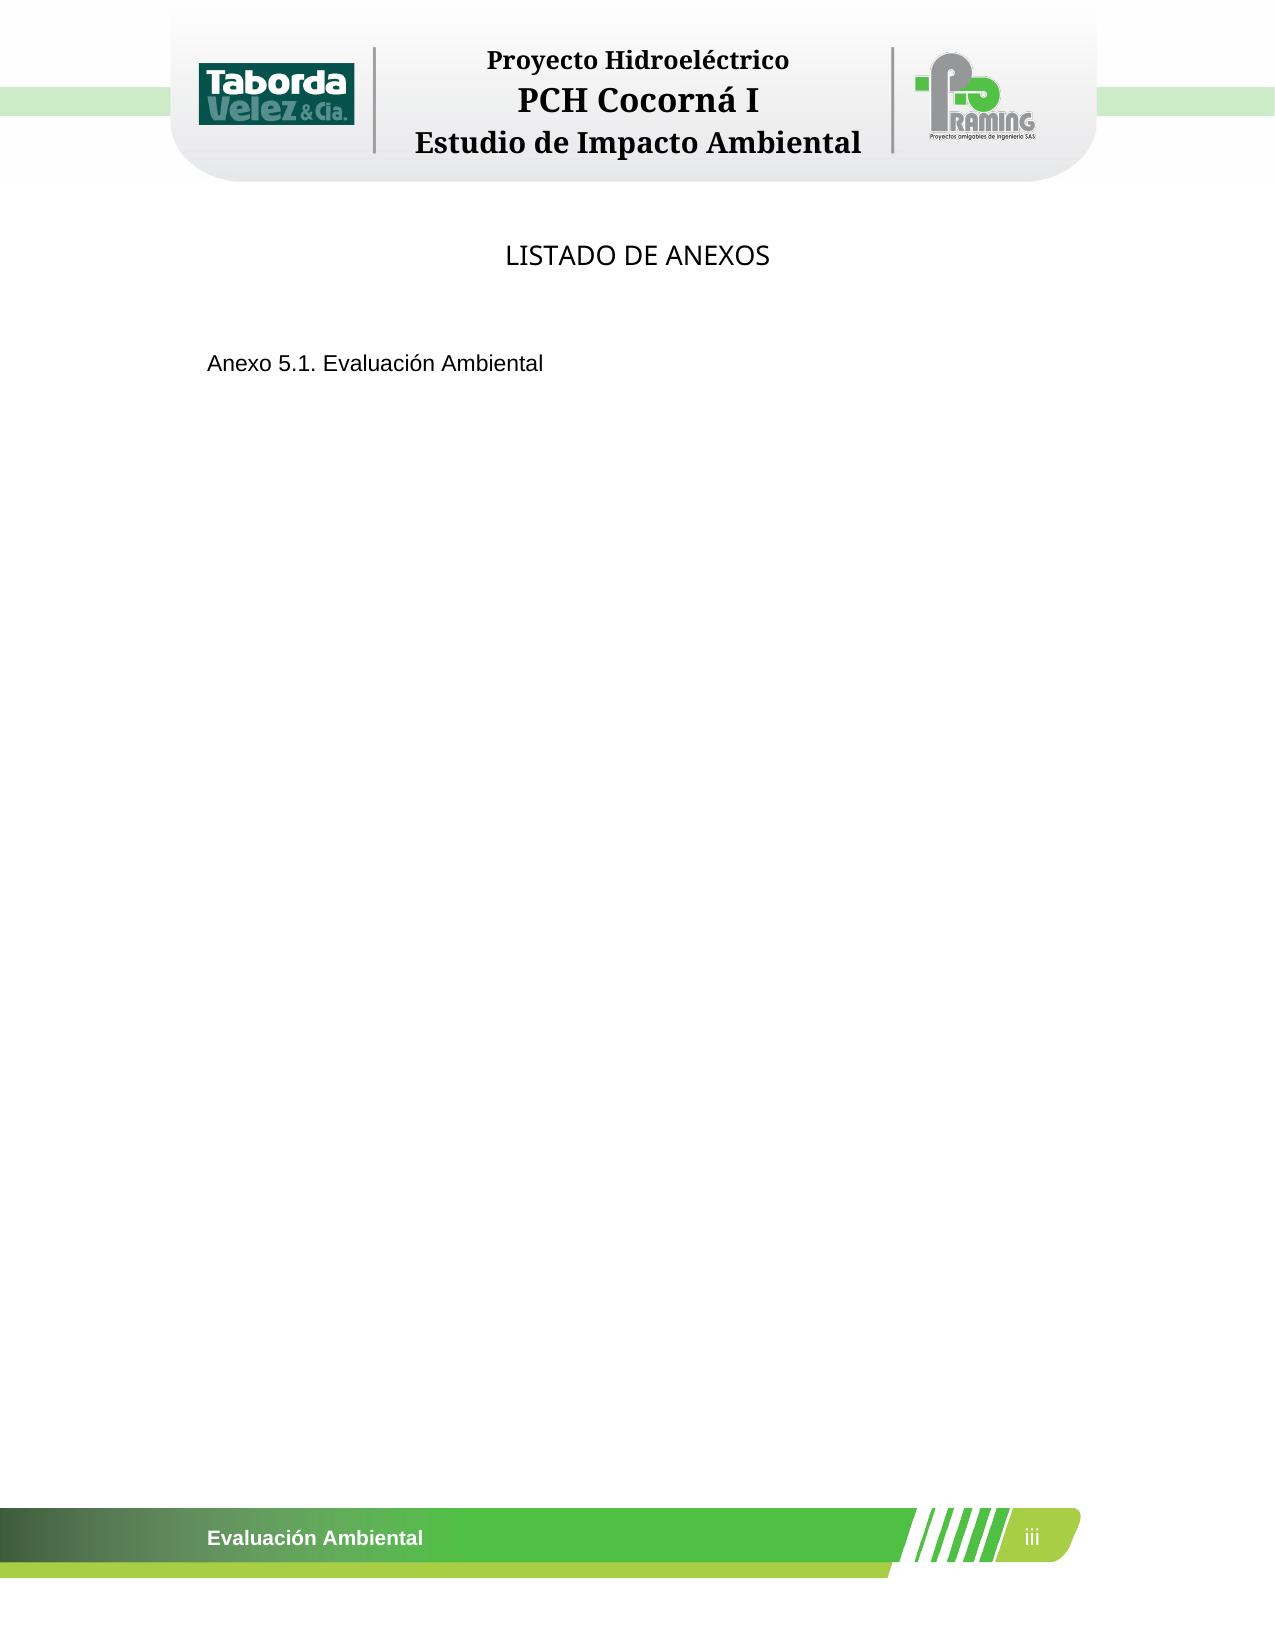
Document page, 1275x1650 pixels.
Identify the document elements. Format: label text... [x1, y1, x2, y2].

title LISTADO DE ANEXOS [207, 236, 1068, 273]
picture [0, 1, 1275, 182]
text Anexo 5.1. Evaluación Ambiental [207, 349, 1068, 376]
picture [0, 1508, 1127, 1579]
